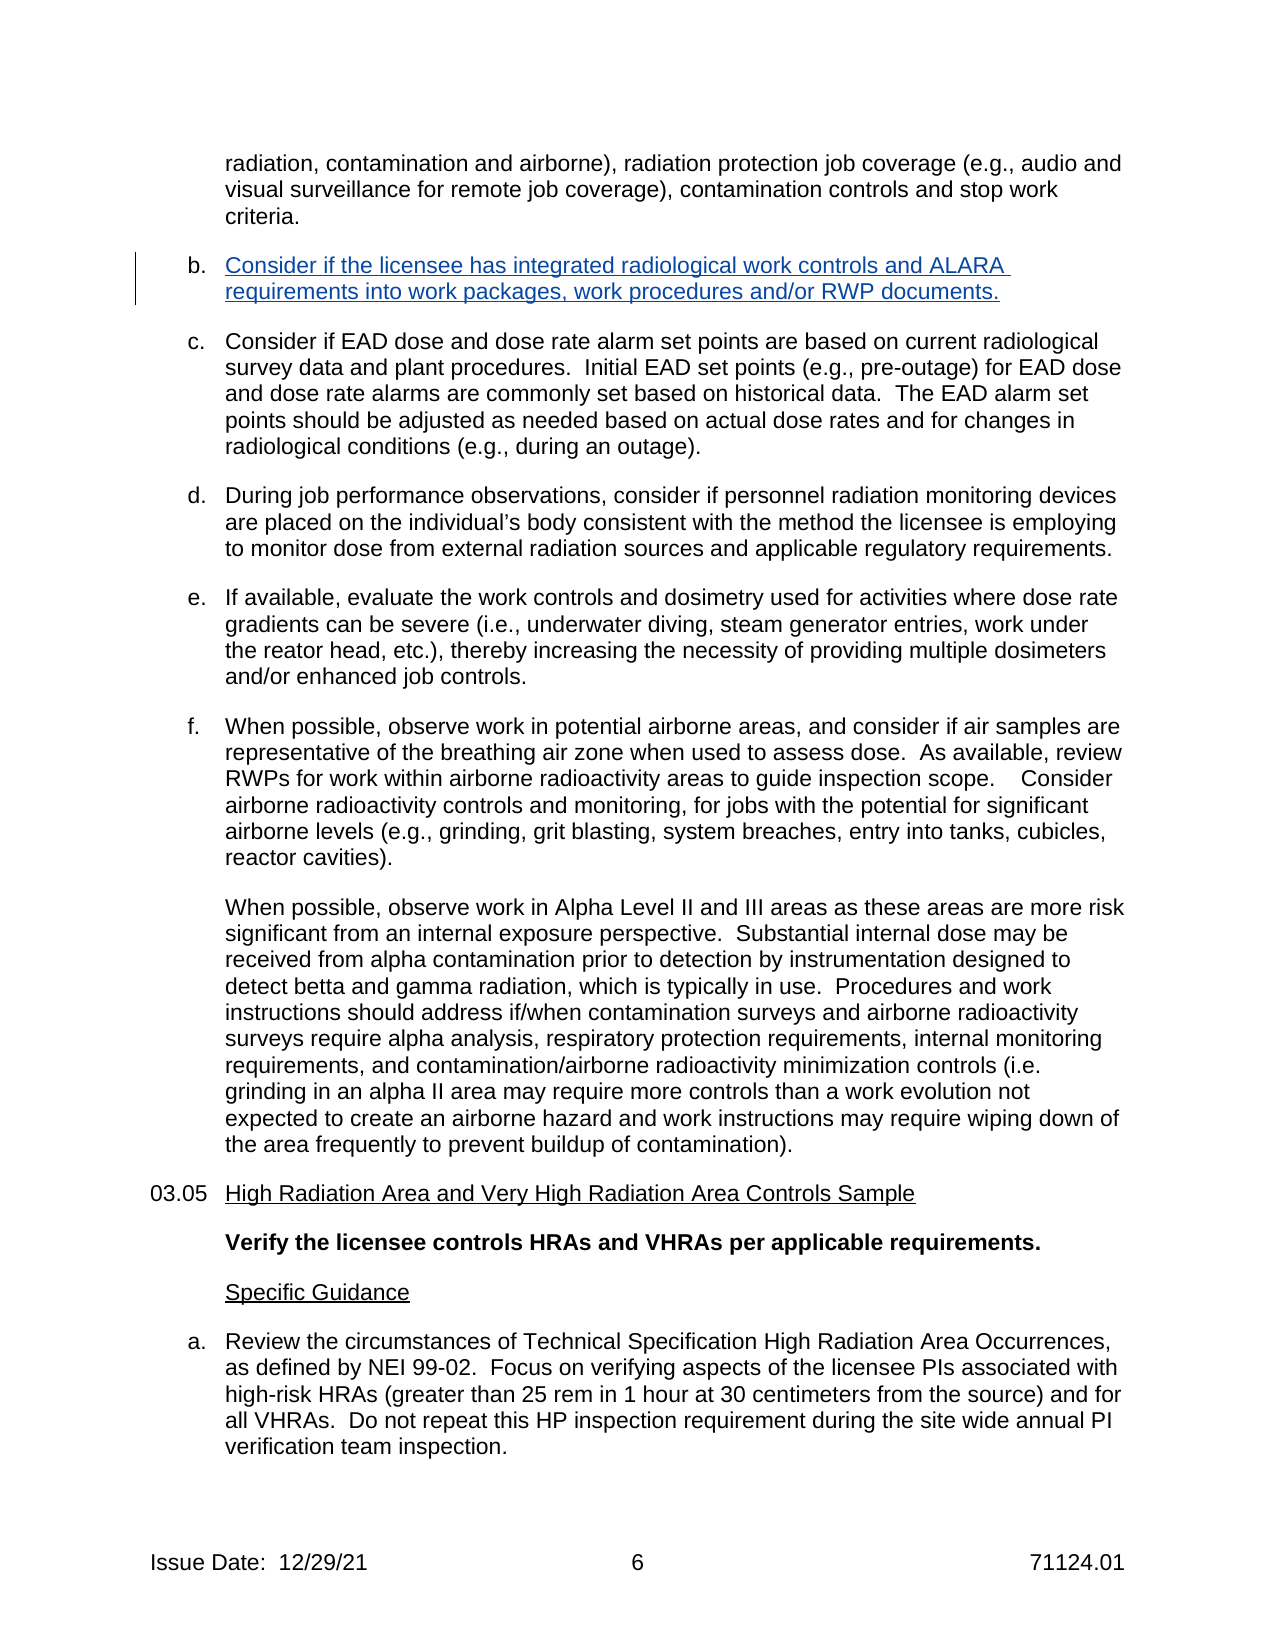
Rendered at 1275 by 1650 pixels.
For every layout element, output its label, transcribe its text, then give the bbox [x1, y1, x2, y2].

list Consider if EAD dose and dose rate alarm set points are based on current radiological survey data and plant procedures. Initial EAD set points (e.g., pre-outage) for EAD dose and dose rate alarms are commonly set based on historical data. The EAD alarm set points should be adjusted as needed based on actual dose rates and for changes in radiological conditions (e.g., during an outage). [187, 328, 1125, 459]
list When possible, observe work in potential airborne areas, and consider if air samples are representative of the breathing air zone when used to assess dose. As available, review RWPs for work within airborne radioactivity areas to guide inspection scope. Consider airborne radioactivity controls and monitoring, for jobs with the potential for significant airborne levels (e.g., grinding, grit blasting, system breaches, entry into tanks, cubicles, reactor cavities). [187, 713, 1125, 871]
subtitle 03.05 High Radiation Area and Very High Radiation Area Controls Sample [150, 1180, 1125, 1206]
text Verify the licensee controls HRAs and VHRAs per applicable requirements. [225, 1229, 1125, 1256]
list If available, evaluate the work controls and dosimetry used for activities where dose rate gradients can be severe (i.e., underwater diving, steam generator entries, work under the reator head, etc.), thereby increasing the necessity of providing multiple dosimeters and/or enhanced job controls. [187, 584, 1125, 690]
list During job performance observations, consider if personnel radiation monitoring devices are placed on the individual’s body consistent with the method the licensee is employing to monitor dose from external radiation sources and applicable regulatory requirements. [187, 482, 1125, 561]
text When possible, observe work in Alpha Level II and III areas as these areas are more risk significant from an internal exposure perspective. Substantial internal dose may be received from alpha contamination prior to detection by instrumentation designed to detect betta and gamma radiation, which is typically in use. Procedures and work instructions should address if/when contamination surveys and airborne radioactivity surveys require alpha analysis, respiratory protection requirements, internal monitoring requirements, and contamination/airborne radioactivity minimization controls (i.e. grinding in an alpha II area may require more controls than a work evolution not expected to create an airborne hazard and work instructions may require wiping down of the area frequently to prevent buildup of contamination). [225, 894, 1125, 1157]
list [187, 150, 1125, 229]
list Review the circumstances of Technical Specification High Radiation Area Occurrences, as defined by NEI 99-02. Focus on verifying aspects of the licensee PIs associated with high-risk HRAs (greater than 25 rem in 1 hour at 30 centimeters from the source) and for all VHRAs. Do not repeat this HP inspection requirement during the site wide annual PI verification team inspection. [187, 1328, 1125, 1460]
text Specific Guidance [225, 1279, 1125, 1305]
